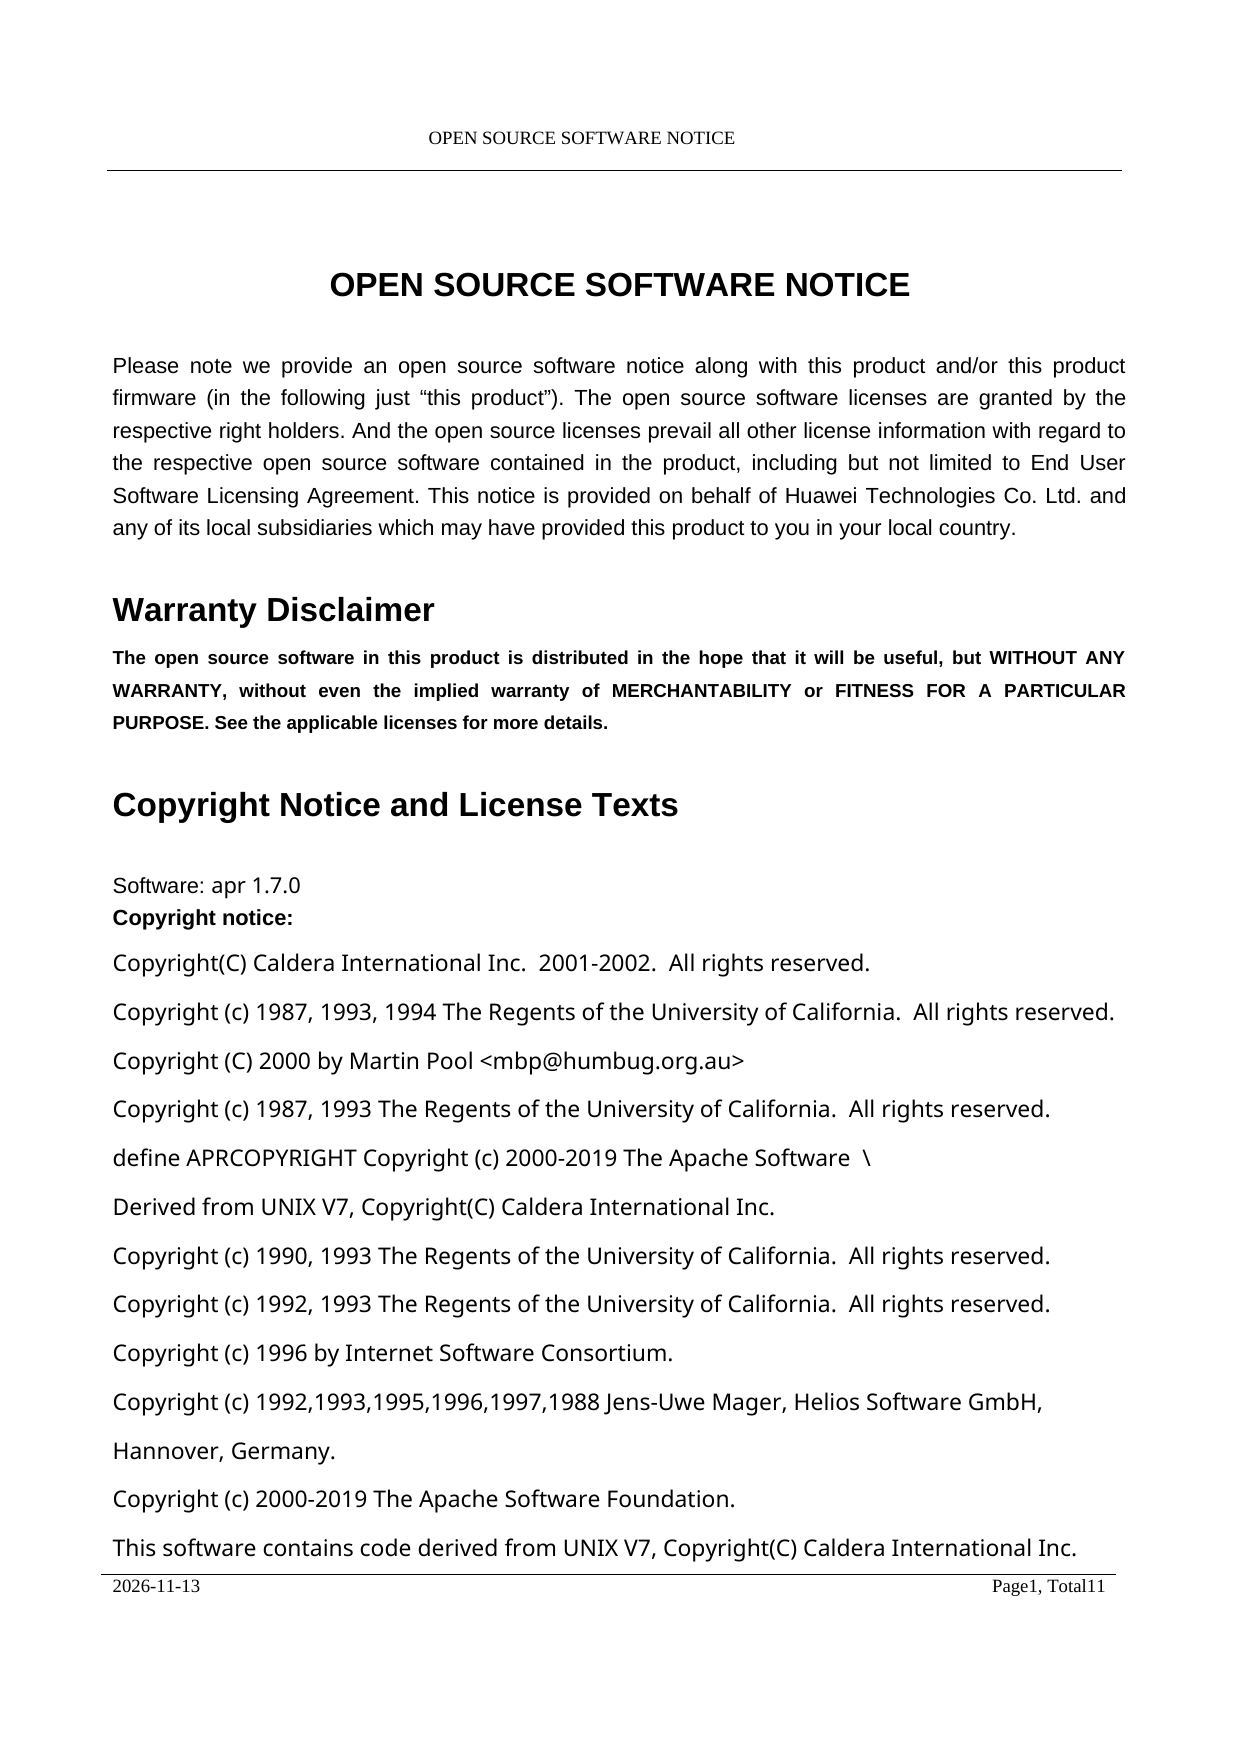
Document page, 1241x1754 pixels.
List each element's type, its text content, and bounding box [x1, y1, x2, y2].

text Copyright notice: [112, 901, 1128, 934]
text Warranty Disclaimer [112, 576, 1128, 641]
text Copyright Notice and License Texts [112, 771, 1128, 836]
text Software: apr 1.7.0 [112, 869, 1128, 901]
text OPEN SOURCE SOFTWARE NOTICE [112, 251, 1128, 316]
text Please note we provide an open source software notice along with this product and/or this product firmware (in the following just “this product”). The open source software licenses are granted by the respective right holders. And the open source licenses prevail all other license information with regard to the respective open source software contained in the product, including but not limited to End User Software Licensing Agreement. This notice is provided on behalf of Huawei Technologies Co. Ltd. and any of its local subsidiaries which may have provided this product to you in your local country. [112, 349, 1128, 544]
text The open source software in this product is distributed in the hope that it will be useful, but WITHOUT ANY WARRANTY, without even the implied warranty of MERCHANTABILITY or FITNESS FOR A PARTICULAR PURPOSE. See the applicable licenses for more details. [112, 641, 1128, 739]
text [112, 947, 1128, 1564]
